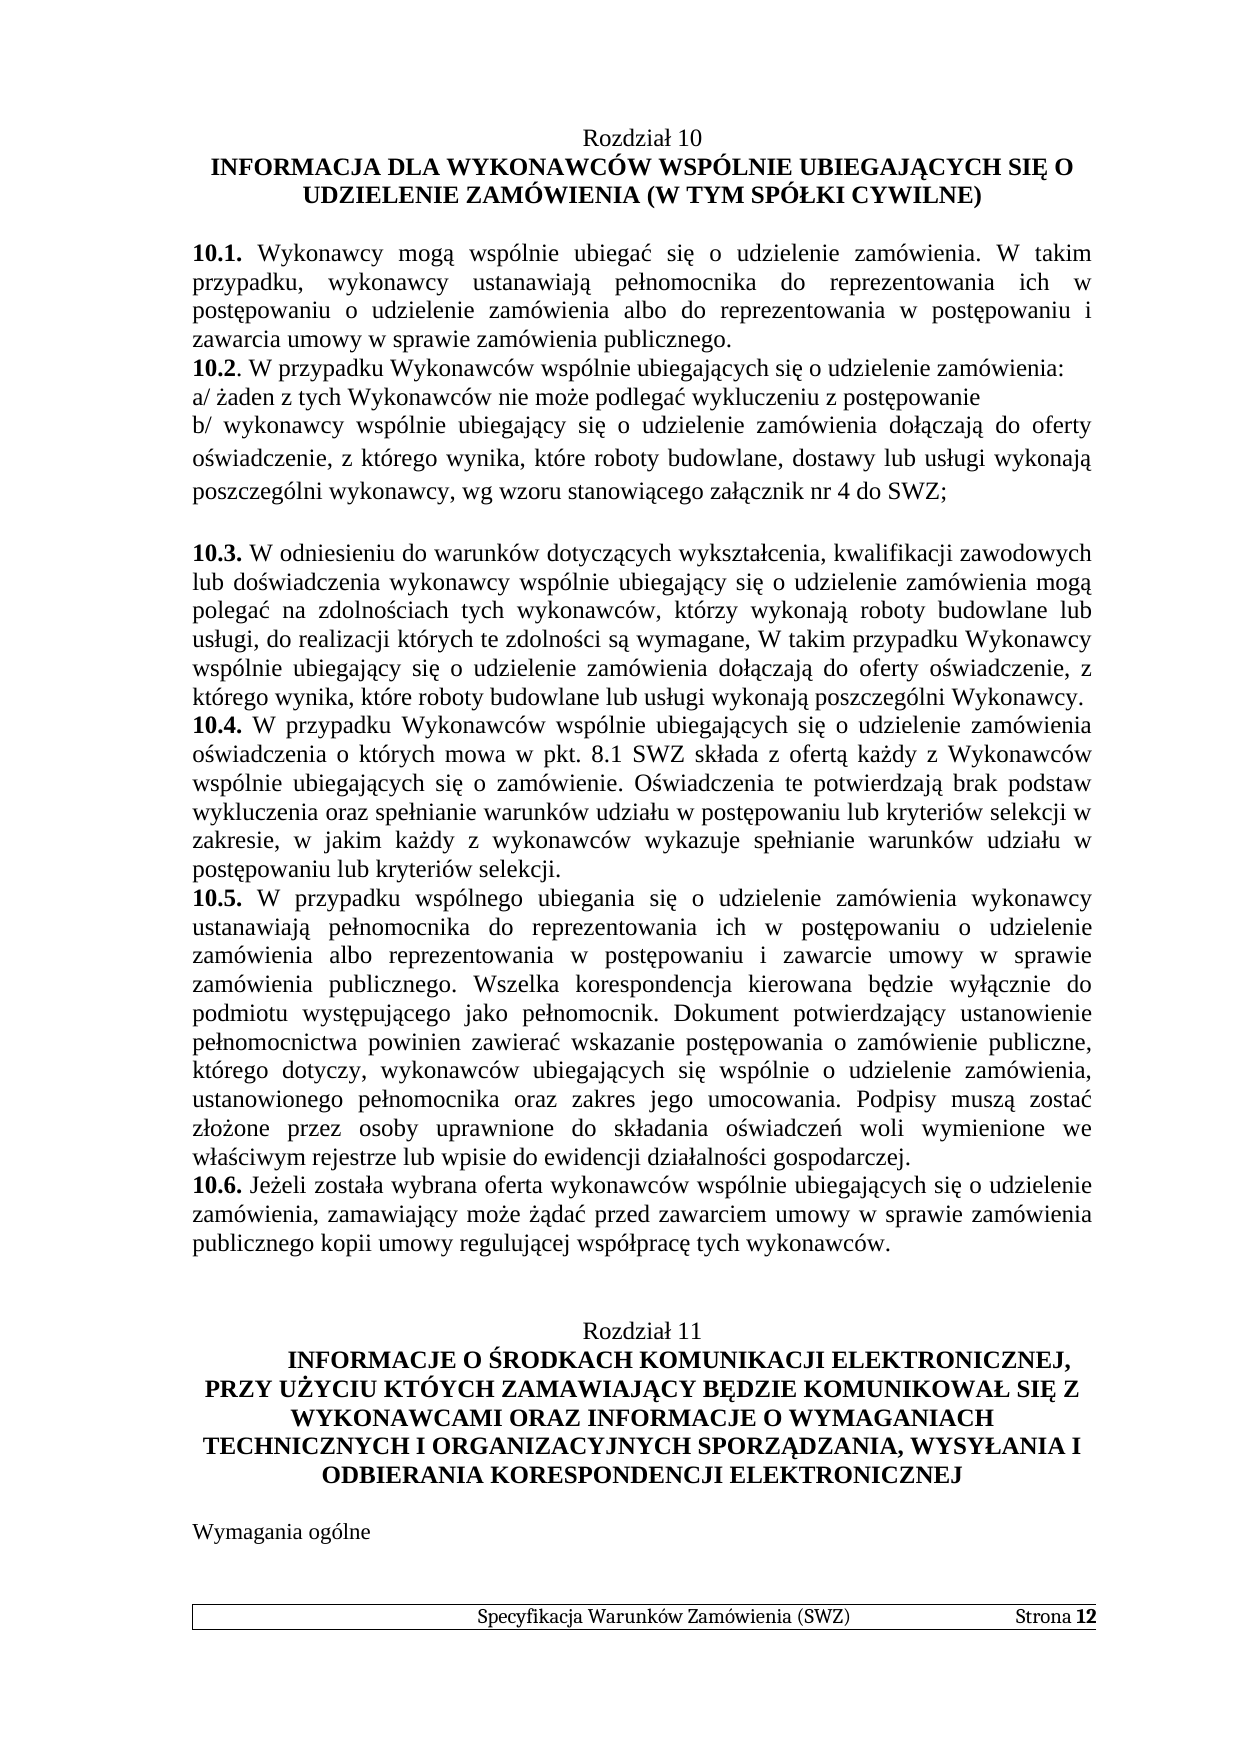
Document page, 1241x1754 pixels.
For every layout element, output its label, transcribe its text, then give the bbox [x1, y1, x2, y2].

text Wymagania ogólne [192, 1518, 1093, 1544]
text 10.6. Jeżeli została wybrana oferta wykonawców wspólnie ubiegających się o udzielenie zamówienia, zamawiający może żądać przed zawarciem umowy w sprawie zamówienia publicznego kopii umowy regulującej współpracę tych wykonawców. [192, 1171, 1093, 1257]
list Rozdział 11 [192, 1316, 1093, 1345]
text INFORMACJA DLA WYKONAWCÓW WSPÓLNIE UBIEGAJĄCYCH SIĘ O UDZIELENIE ZAMÓWIENIA (W TYM SPÓŁKI CYWILNE) [192, 152, 1093, 209]
text b/ wykonawcy wspólnie ubiegający się o udzielenie zamówienia dołączają do oferty oświadczenie, z którego wynika, które roboty budowlane, dostawy lub usługi wykonają poszczególni wykonawcy, wg wzoru stanowiącego załącznik nr 4 do SWZ; [192, 410, 1093, 505]
text 10.5. W przypadku wspólnego ubiegania się o udzielenie zamówienia wykonawcy ustanawiają pełnomocnika do reprezentowania ich w postępowaniu o udzielenie zamówienia albo reprezentowania w postępowaniu i zawarcie umowy w sprawie zamówienia publicznego. Wszelka korespondencja kierowana będzie wyłącznie do podmiotu występującego jako pełnomocnik. Dokument potwierdzający ustanowienie pełnomocnictwa powinien zawierać wskazanie postępowania o zamówienie publiczne, którego dotyczy, wykonawców ubiegających się wspólnie o udzielenie zamówienia, ustanowionego pełnomocnika oraz zakres jego umocowania. Podpisy muszą zostać złożone przez osoby uprawnione do składania oświadczeń woli wymienione we właściwym rejestrze lub wpisie do ewidencji działalności gospodarczej. [192, 883, 1093, 1171]
text 10.2. W przypadku Wykonawców wspólnie ubiegających się o udzielenie zamówienia: [192, 353, 1093, 382]
text 10.3. W odniesieniu do warunków dotyczących wykształcenia, kwalifikacji zawodowych lub doświadczenia wykonawcy wspólnie ubiegający się o udzielenie zamówienia mogą polegać na zdolnościach tych wykonawców, którzy wykonają roboty budowlane lub usługi, do realizacji których te zdolności są wymagane, W takim przypadku Wykonawcy wspólnie ubiegający się o udzielenie zamówienia dołączają do oferty oświadczenie, z którego wynika, które roboty budowlane lub usługi wykonają poszczególni Wykonawcy. [192, 538, 1093, 711]
text a/ żaden z tych Wykonawców nie może podlegać wykluczeniu z postępowanie [192, 382, 1093, 410]
text INFORMACJE O ŚRODKACH KOMUNIKACJI ELEKTRONICZNEJ, PRZY UŻYCIU KTÓYCH ZAMAWIAJĄCY BĘDZIE KOMUNIKOWAŁ SIĘ Z WYKONAWCAMI ORAZ INFORMACJE O WYMAGANIACH TECHNICZNYCH I ORGANIZACYJNYCH SPORZĄDZANIA, WYSYŁANIA I ODBIERANIA KORESPONDENCJI ELEKTRONICZNEJ [192, 1345, 1093, 1489]
text 10.1. Wykonawcy mogą wspólnie ubiegać się o udzielenie zamówienia. W takim przypadku, wykonawcy ustanawiają pełnomocnika do reprezentowania ich w postępowaniu o udzielenie zamówienia albo do reprezentowania w postępowaniu i zawarcia umowy w sprawie zamówienia publicznego. [192, 238, 1093, 353]
list Rozdział 10 [192, 123, 1093, 152]
text 10.4. W przypadku Wykonawców wspólnie ubiegających się o udzielenie zamówienia oświadczenia o których mowa w pkt. 8.1 SWZ składa z ofertą każdy z Wykonawców wspólnie ubiegających się o zamówienie. Oświadczenia te potwierdzają brak podstaw wykluczenia oraz spełnianie warunków udziału w postępowaniu lub kryteriów selekcji w zakresie, w jakim każdy z wykonawców wykazuje spełnianie warunków udziału w postępowaniu lub kryteriów selekcji. [192, 711, 1093, 883]
